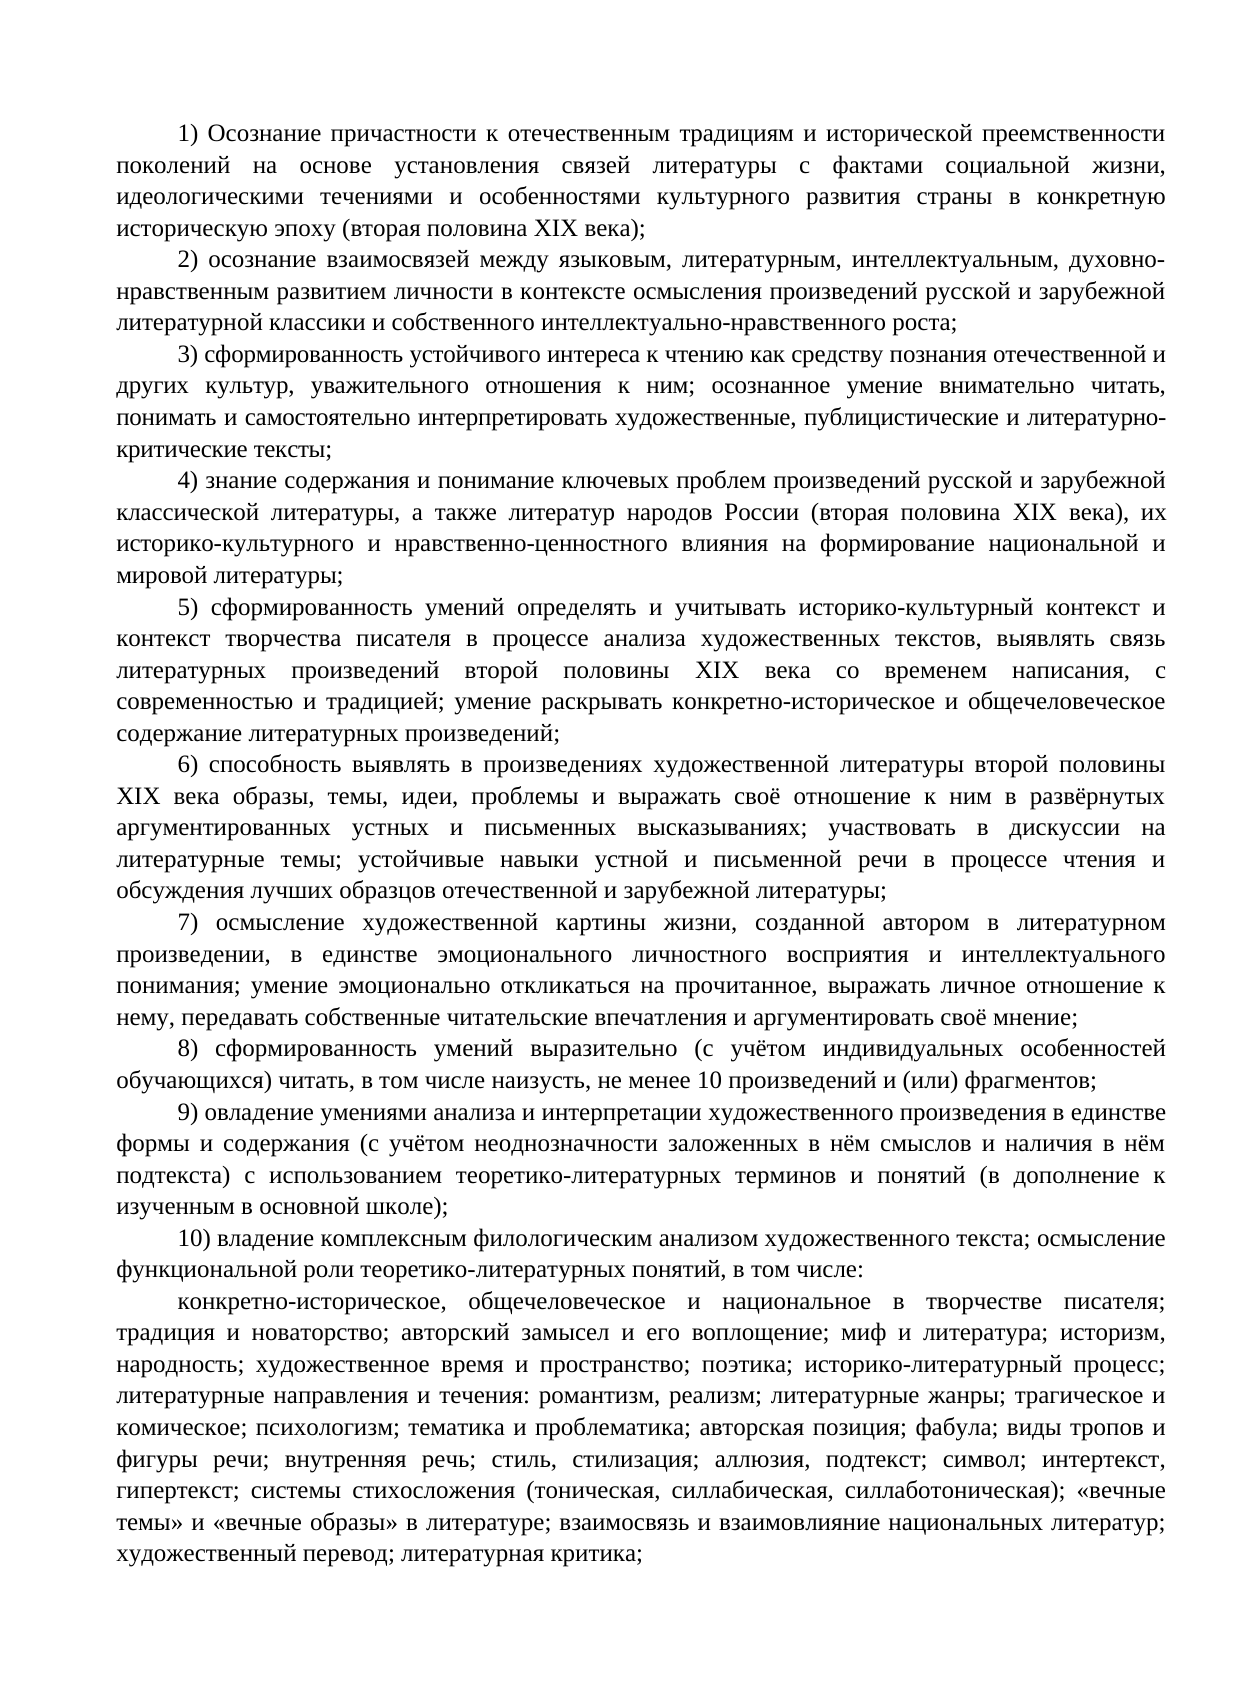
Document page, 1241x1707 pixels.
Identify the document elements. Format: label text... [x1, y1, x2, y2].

text 9) овладение умениями анализа и интерпретации художественного произведения в единстве формы и содержания (с учётом неоднозначности заложенных в нём смыслов и наличия в нём подтекста) с использованием теоретико-литературных терминов и понятий (в дополнение к изученным в основной школе); [116, 1097, 1167, 1220]
text 4) знание содержания и понимание ключевых проблем произведений русской и зарубежной классической литературы, а также литератур народов России (вторая половина XIX века), их историко-культурного и нравственно-ценностного влияния на формирование национальной и мировой литературы; [116, 465, 1167, 589]
text 2) осознание взаимосвязей между языковым, литературным, интеллектуальным, духовно-нравственным развитием личности в контексте осмысления произведений русской и зарубежной литературной классики и собственного интеллектуально-нравственного роста; [116, 244, 1167, 336]
text 3) сформированность устойчивого интереса к чтению как средству познания отечественной и других культур, уважительного отношения к ним; осознанное умение внимательно читать, понимать и самостоятельно интерпретировать художественные, публицистические и литературно-критические тексты; [116, 339, 1167, 462]
text 7) осмысление художественной картины жизни, созданной автором в литературном произведении, в единстве эмоционального личностного восприятия и интеллектуального понимания; умение эмоционально откликаться на прочитанное, выражать личное отношение к нему, передавать собственные читательские впечатления и аргументировать своё мнение; [116, 907, 1167, 1031]
text конкретно-историческое, общечеловеческое и национальное в творчестве писателя; традиция и новаторство; авторский замысел и его воплощение; миф и литература; историзм, народность; художественное время и пространство; поэтика; историко-литературный процесс; литературные направления и течения: романтизм, реализм; литературные жанры; трагическое и комическое; психологизм; тематика и проблематика; авторская позиция; фабула; виды тропов и фигуры речи; внутренняя речь; стиль, стилизация; аллюзия, подтекст; символ; интертекст, гипертекст; системы стихосложения (тоническая, силлабическая, силлаботоническая); «вечные темы» и «вечные образы» в литературе; взаимосвязь и взаимовлияние национальных литератур; художественный перевод; литературная критика; [116, 1286, 1167, 1567]
text 6) способность выявлять в произведениях художественной литературы второй половины XIX века образы, темы, идеи, проблемы и выражать своё отношение к ним в развёрнутых аргументированных устных и письменных высказываниях; участвовать в дискуссии на литературные темы; устойчивые навыки устной и письменной речи в процессе чтения и обсуждения лучших образцов отечественной и зарубежной литературы; [116, 749, 1167, 904]
text 8) сформированность умений выразительно (с учётом индивидуальных особенностей обучающихся) читать, в том числе наизусть, не менее 10 произведений и (или) фрагментов; [116, 1033, 1167, 1094]
text 1) Осознание причастности к отечественным традициям и исторической преемственности поколений на основе установления связей литературы с фактами социальной жизни, идеологическими течениями и особенностями культурного развития страны в конкретную историческую эпоху (вторая половина XIX века); [116, 118, 1167, 242]
text 10) владение комплексным филологическим анализом художественного текста; осмысление функциональной роли теоретико-литературных понятий, в том числе: [116, 1223, 1167, 1283]
text 5) сформированность умений определять и учитывать историко-культурный контекст и контекст творчества писателя в процессе анализа художественных текстов, выявлять связь литературных произведений второй половины XIX века со временем написания, с современностью и традицией; умение раскрывать конкретно-историческое и общечеловеческое содержание литературных произведений; [116, 592, 1167, 747]
